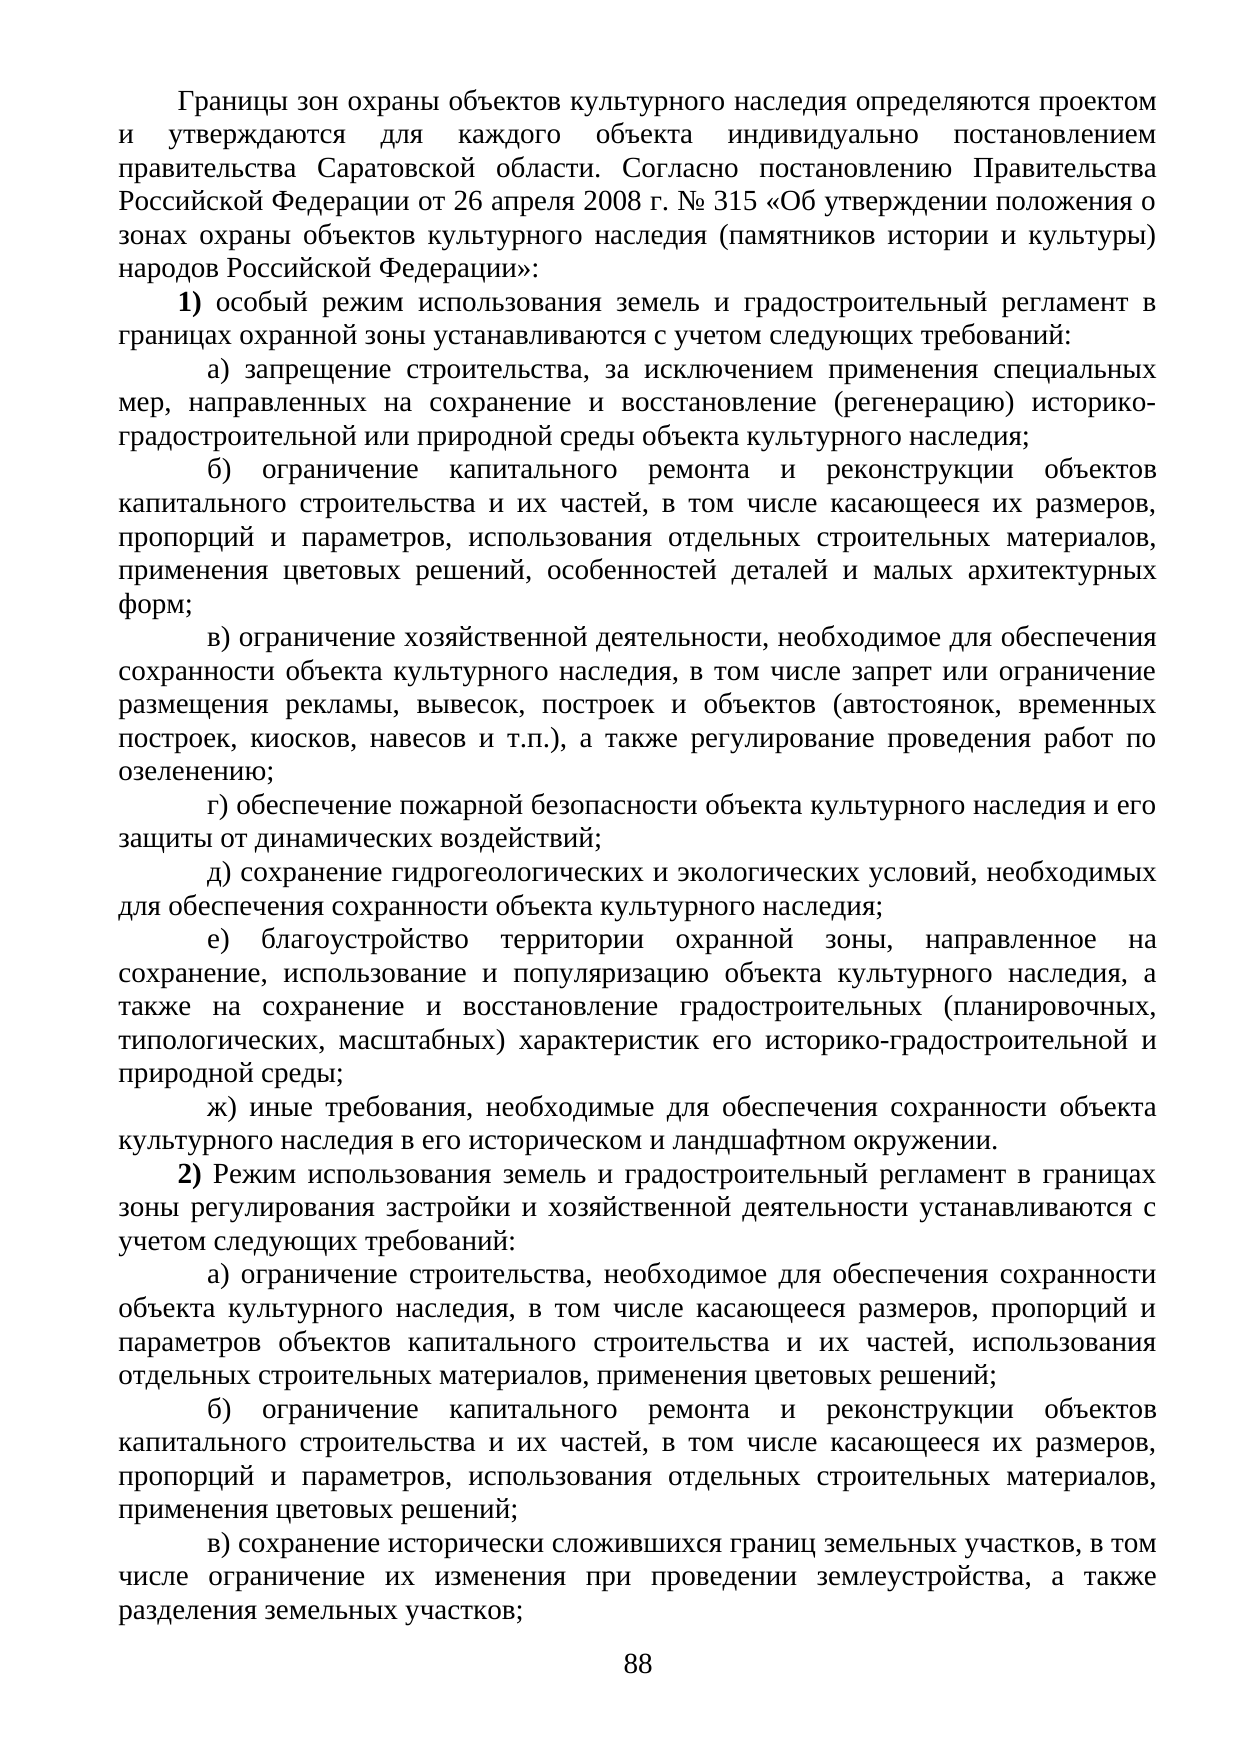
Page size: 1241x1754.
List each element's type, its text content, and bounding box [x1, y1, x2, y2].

text а) ограничение строительства, необходимое для обеспечения сохранности объекта культурного наследия, в том числе касающееся размеров, пропорций и параметров объектов капитального строительства и их частей, использования отдельных строительных материалов, применения цветовых решений; [118, 1257, 1157, 1391]
text б) ограничение капитального ремонта и реконструкции объектов капитального строительства и их частей, в том числе касающееся их размеров, пропорций и параметров, использования отдельных строительных материалов, применения цветовых решений, особенностей деталей и малых архитектурных форм; [118, 452, 1157, 619]
text в) сохранение исторически сложившихся границ земельных участков, в том числе ограничение их изменения при проведении землеустройства, а также разделения земельных участков; [118, 1525, 1157, 1626]
text в) ограничение хозяйственной деятельности, необходимое для обеспечения сохранности объекта культурного наследия, в том числе запрет или ограничение размещения рекламы, вывесок, построек и объектов (автостоянок, временных построек, киосков, навесов и т.п.), а также регулирование проведения работ по озеленению; [118, 619, 1157, 787]
text ж) иные требования, необходимые для обеспечения сохранности объекта культурного наследия в его историческом и ландшафтном окружении. [118, 1089, 1157, 1156]
text б) ограничение капитального ремонта и реконструкции объектов капитального строительства и их частей, в том числе касающееся их размеров, пропорций и параметров, использования отдельных строительных материалов, применения цветовых решений; [118, 1391, 1157, 1525]
text 1) особый режим использования земель и градостроительный регламент в границах охранной зоны устанавливаются с учетом следующих требований: [118, 284, 1157, 351]
text г) обеспечение пожарной безопасности объекта культурного наследия и его защиты от динамических воздействий; [118, 787, 1157, 854]
text Границы зон охраны объектов культурного наследия определяются проектом и утверждаются для каждого объекта индивидуально постановлением правительства Саратовской области. Согласно постановлению Правительства Российской Федерации от 26 апреля 2008 г. № 315 «Об утверждении положения о зонах охраны объектов культурного наследия (памятников истории и культуры) народов Российской Федерации»: [118, 83, 1157, 284]
text д) сохранение гидрогеологических и экологических условий, необходимых для обеспечения сохранности объекта культурного наследия; [118, 854, 1157, 921]
text а) запрещение строительства, за исключением применения специальных мер, направленных на сохранение и восстановление (регенерацию) историко-градостроительной или природной среды объекта культурного наследия; [118, 351, 1157, 452]
text 2) Режим использования земель и градостроительный регламент в границах зоны регулирования застройки и хозяйственной деятельности устанавливаются с учетом следующих требований: [118, 1156, 1157, 1257]
text е) благоустройство территории охранной зоны, направленное на сохранение, использование и популяризацию объекта культурного наследия, а также на сохранение и восстановление градостроительных (планировочных, типологических, масштабных) характеристик его историко-градостроительной и природной среды; [118, 921, 1157, 1089]
